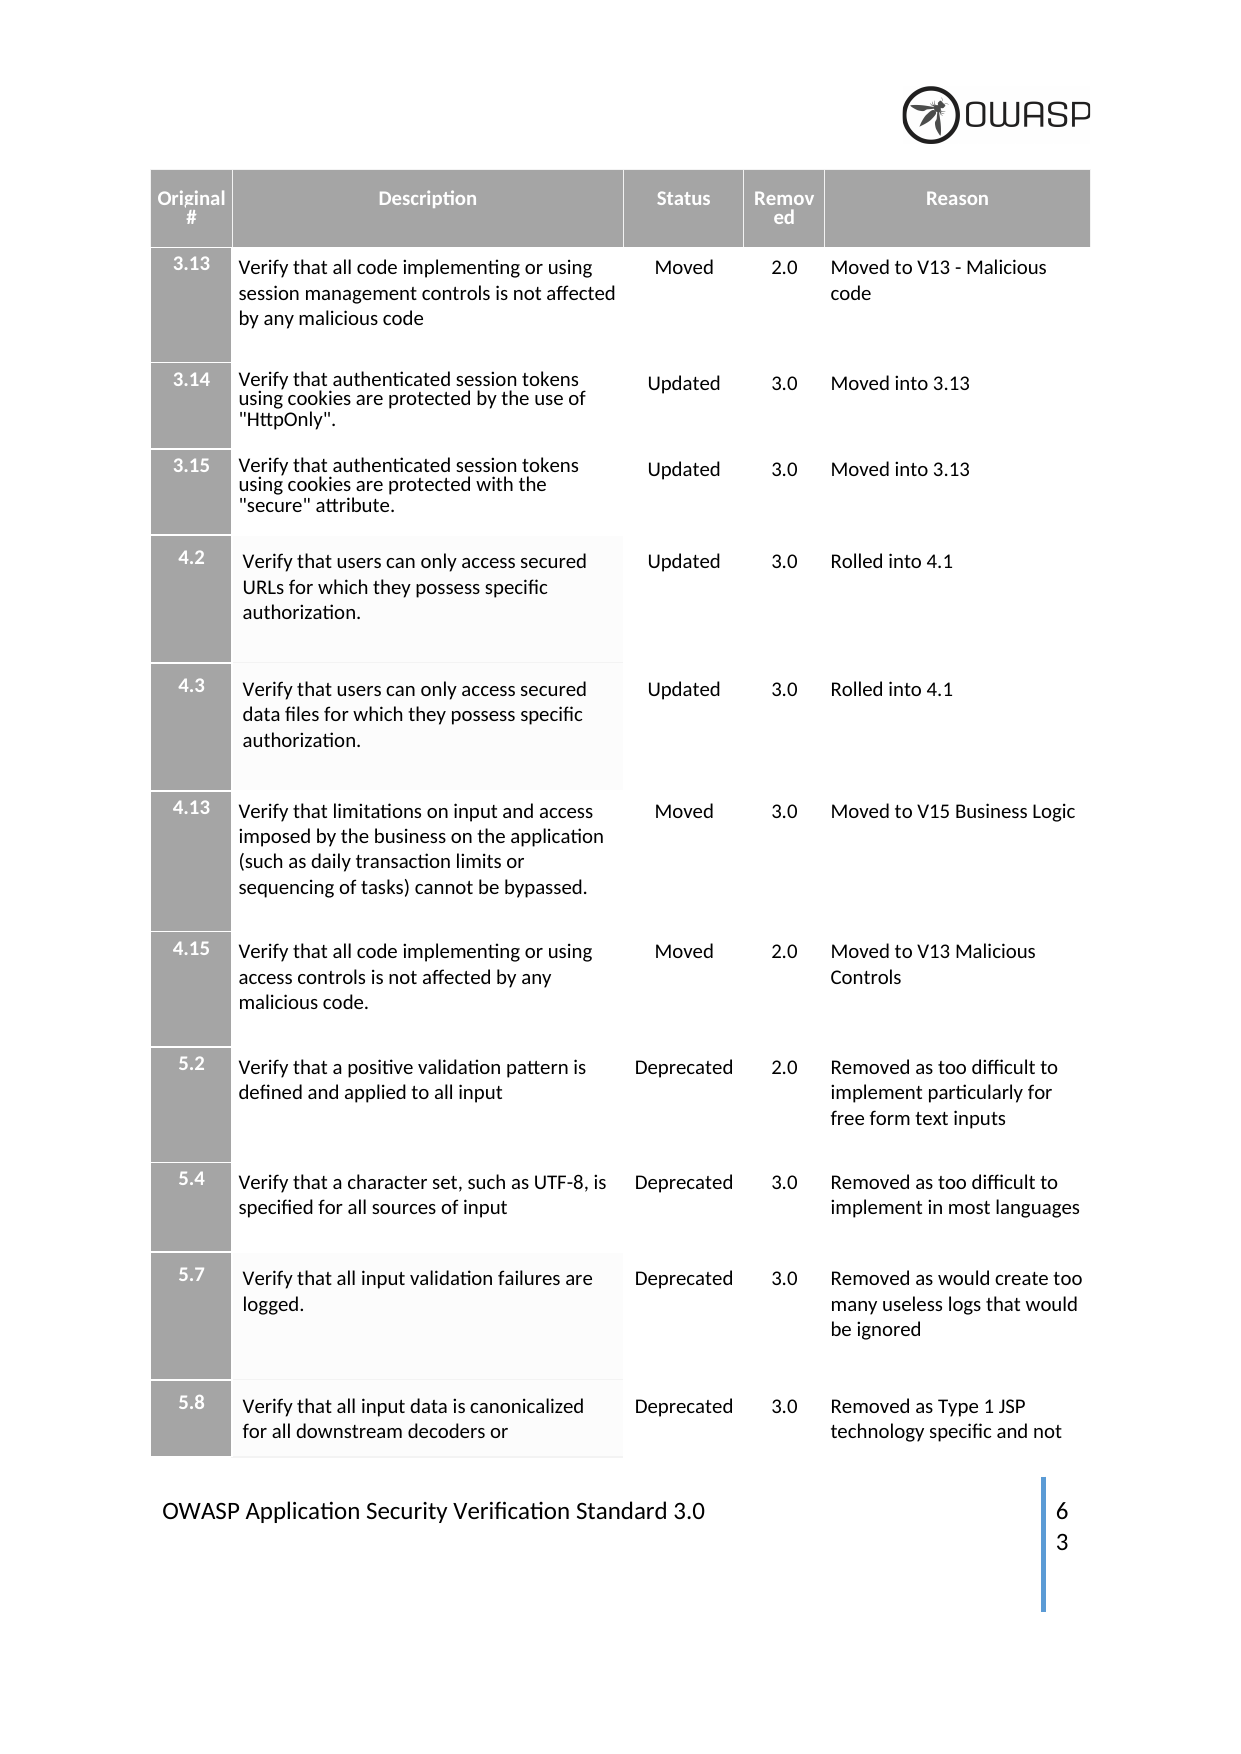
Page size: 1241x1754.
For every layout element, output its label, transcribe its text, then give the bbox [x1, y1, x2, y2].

table_cell 3.13 [151, 248, 231, 362]
table_cell Moved [625, 792, 743, 931]
table_cell Moved to V15 Business Logic [825, 792, 1090, 931]
table_cell Deprecated [625, 1253, 743, 1379]
table_cell Moved to V13 - Malicious code [825, 248, 1090, 362]
table_cell Removed as would create too many useless logs that would be ignored [825, 1253, 1090, 1379]
table_cell Updated [625, 450, 743, 534]
table_cell Moved into 3.13 [825, 450, 1090, 534]
table_cell 3.0 [745, 536, 823, 662]
table_cell Moved to V13 Malicious Controls [825, 932, 1090, 1046]
table_cell Verify that a positive validation pattern is defined and applied to all input [233, 1048, 623, 1161]
table_cell Deprecated [625, 1381, 743, 1456]
table_cell 4.2 [151, 536, 231, 662]
table_cell 2.0 [745, 1048, 823, 1161]
table_cell 3.0 [745, 450, 823, 534]
table_cell 2.0 [745, 248, 823, 362]
table_cell 3.15 [151, 450, 231, 534]
table_cell 5.4 [151, 1163, 231, 1251]
table_cell Verify that all input data is canonicalized for all downstream decoders or interpreters prior to validation. [233, 1380, 623, 1456]
table_cell 3.0 [745, 1253, 823, 1379]
table_cell Verify that a character set, such as UTF-8, is specified for all sources of input [233, 1163, 623, 1251]
table_cell Updated [625, 536, 743, 662]
table_cell 4.13 [151, 792, 231, 931]
table_cell Verify that authenticated session tokens using cookies are protected by the use of "HttpOnly". [233, 363, 623, 448]
table_cell Verify that all code implementing or using access controls is not affected by any malicious code. [233, 932, 623, 1046]
table_header Status [624, 170, 743, 247]
table_header Reason [825, 170, 1090, 247]
table_cell Removed as too difficult to implement particularly for free form text inputs [825, 1048, 1090, 1161]
table_cell Verify that authenticated session tokens using cookies are protected with the "secure" attribute. [233, 450, 623, 534]
table_cell 5.2 [151, 1048, 231, 1161]
picture [902, 86, 1091, 144]
table_cell Verify that users can only access secured URLs for which they possess specific authorization. [233, 536, 623, 662]
table_cell Moved into 3.13 [825, 363, 1090, 448]
table_cell 3.0 [745, 1381, 823, 1456]
table_cell 3.0 [745, 363, 823, 448]
table_cell 5.8 [151, 1381, 231, 1456]
table_cell Rolled into 4.1 [825, 664, 1090, 790]
table_cell Deprecated [625, 1048, 743, 1161]
table_cell 3.0 [745, 664, 823, 790]
table_cell 3.0 [745, 792, 823, 931]
table_cell Moved [625, 932, 743, 1046]
table_cell Verify that all code implementing or using session management controls is not affected by any malicious code [233, 248, 623, 362]
table_cell Verify that all input validation failures are logged. [233, 1253, 623, 1379]
table_cell Verify that users can only access secured data files for which they possess specific authorization. [233, 663, 623, 790]
table_header Removed [744, 170, 824, 247]
table_cell 3.14 [151, 363, 231, 448]
table_cell Moved [625, 248, 743, 362]
table_cell Deprecated [625, 1163, 743, 1251]
table_cell Rolled into 4.1 [825, 536, 1090, 662]
table_cell 5.7 [151, 1253, 231, 1379]
table_cell Updated [625, 664, 743, 790]
table_cell Removed as Type 1 JSP technology specific and not an issue for most modern frameworks [825, 1381, 1090, 1456]
table_cell 2.0 [745, 932, 823, 1046]
table_cell 3.0 [745, 1163, 823, 1251]
table_cell Verify that limitations on input and access imposed by the business on the application (such as daily transaction limits or sequencing of tasks) cannot be bypassed. [233, 792, 623, 931]
table_cell 4.3 [151, 664, 231, 790]
table_header Description [233, 170, 623, 247]
table_cell Removed as too difficult to implement in most languages [825, 1163, 1090, 1251]
table_cell 4.15 [151, 932, 231, 1046]
table_header Original # [151, 170, 232, 247]
table_cell Updated [625, 363, 743, 448]
